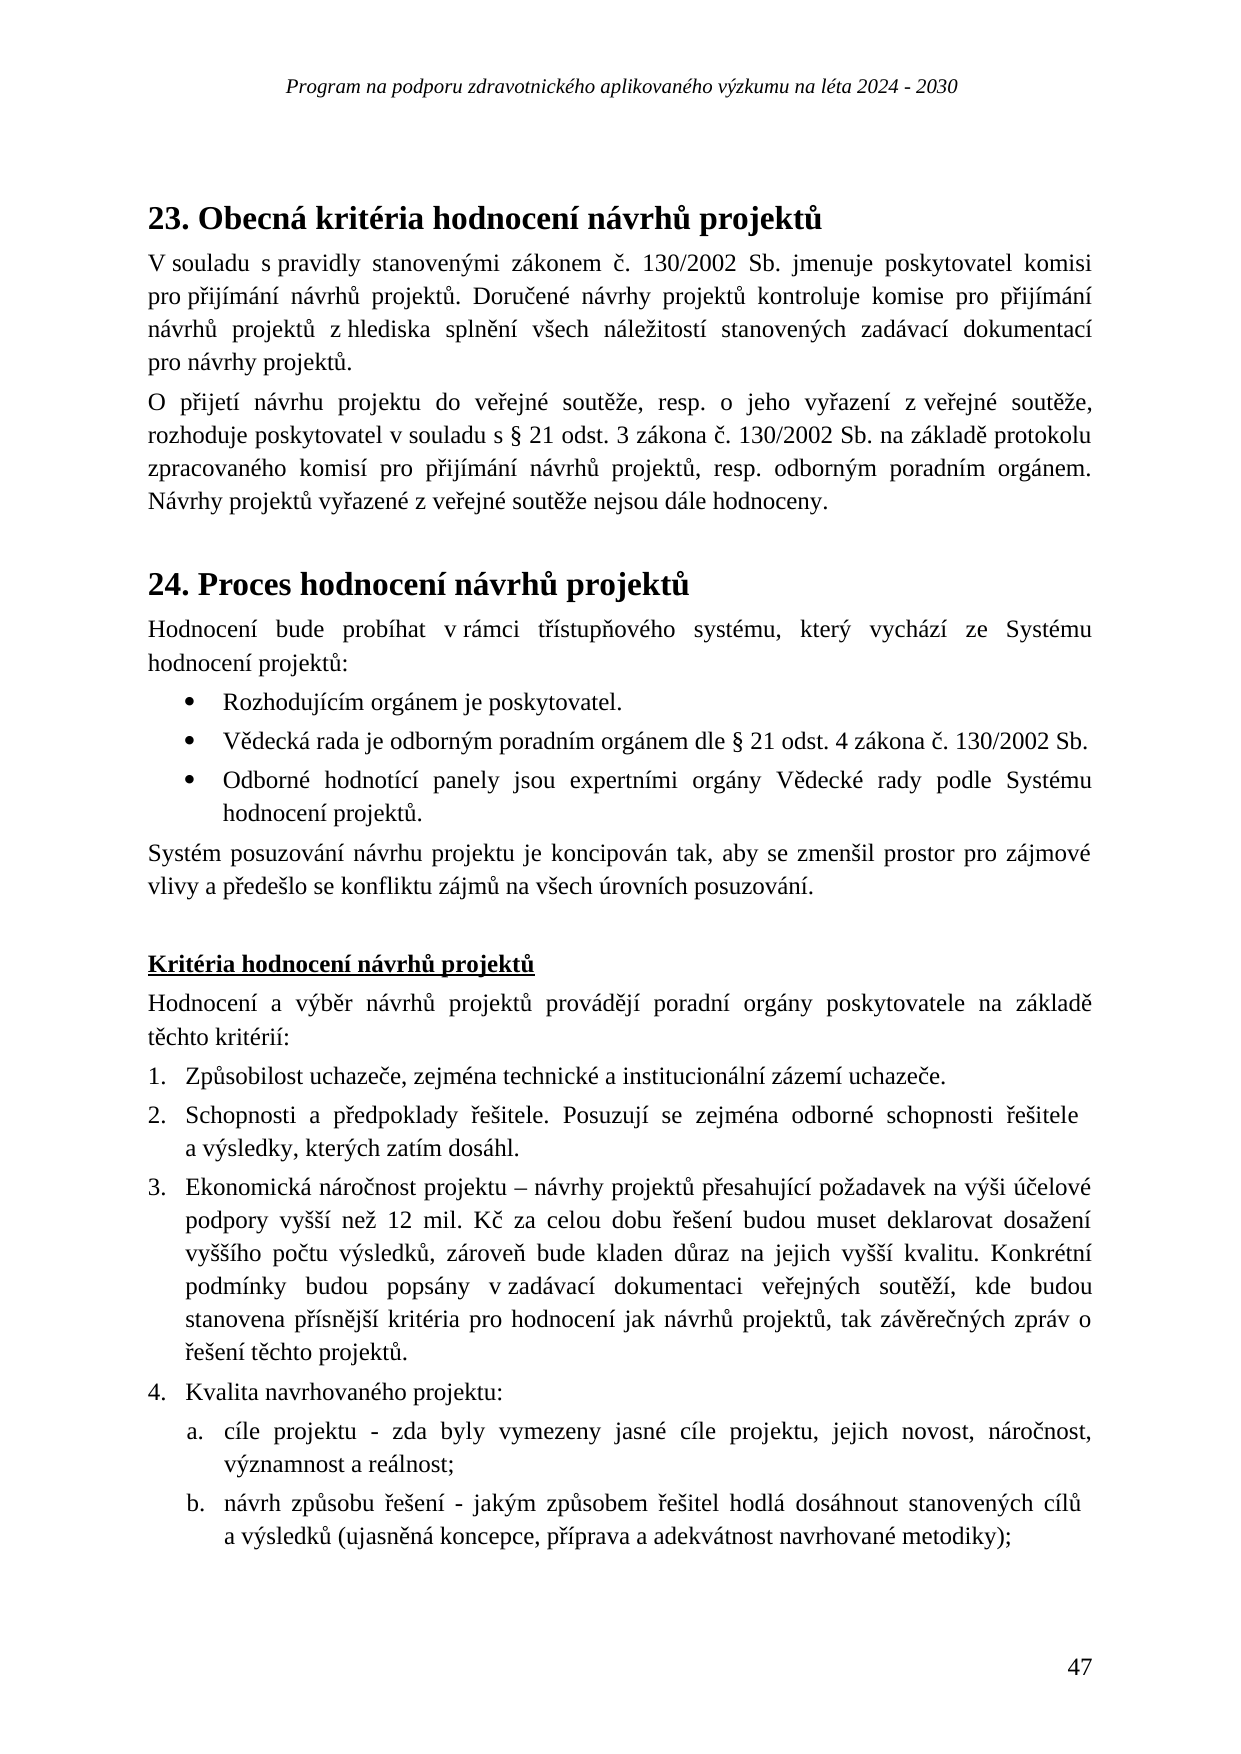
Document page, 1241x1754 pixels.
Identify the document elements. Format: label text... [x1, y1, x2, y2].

list Ekonomická náročnost projektu – návrhy projektů přesahující požadavek na výši účelové podpory vyšší než 12 mil. Kč za celou dobu řešení budou muset deklarovat dosažení vyššího počtu výsledků, zároveň bude kladen důraz na jejich vyšší kvalitu. Konkrétní podmínky budou popsány v zadávací dokumentaci veřejných soutěží, kde budou stanovena přísnější kritéria pro hodnocení jak návrhů projektů, tak závěrečných zpráv o řešení těchto projektů. [148, 1172, 1093, 1366]
list návrh způsobu řešení - jakým způsobem řešitel hodlá dosáhnout stanovených cílů a výsledků (ujasněná koncepce, příprava a adekvátnost navrhované metodiky); [186, 1488, 1093, 1550]
text Hodnocení bude probíhat v rámci třístupňového systému, který vychází ze Systému hodnocení projektů: [148, 614, 1093, 676]
list Schopnosti a předpoklady řešitele. Posuzují se zejména odborné schopnosti řešitele a výsledky, kterých zatím dosáhl. [148, 1100, 1093, 1162]
list Vědecká rada je odborným poradním orgánem dle § 21 odst. 4 zákona č. 130/2002 Sb. [185, 726, 1093, 755]
text O přijetí návrhu projektu do veřejné soutěže, resp. o jeho vyřazení z veřejné soutěže, rozhoduje poskytovatel v souladu s § 21 odst. 3 zákona č. 130/2002 Sb. na základě protokolu zpracovaného komisí pro přijímání návrhů projektů, resp. odborným poradním orgánem. Návrhy projektů vyřazené z veřejné soutěže nejsou dále hodnoceny. [148, 387, 1093, 514]
text Systém posuzování návrhu projektu je koncipován tak, aby se zmenšil prostor pro zájmové vlivy a předešlo se konfliktu zájmů na všech úrovních posuzování. [148, 838, 1093, 899]
list Kvalita navrhovaného projektu: [148, 1377, 1093, 1406]
text Kritéria hodnocení návrhů projektů [148, 949, 1093, 978]
subtitle 24. Proces hodnocení návrhů projektů [148, 564, 1093, 603]
text Hodnocení a výběr návrhů projektů provádějí poradní orgány poskytovatele na základě těchto kritérií: [148, 988, 1093, 1050]
list Způsobilost uchazeče, zejména technické a institucionální zázemí uchazeče. [148, 1061, 1093, 1089]
list Odborné hodnotící panely jsou expertními orgány Vědecké rady podle Systému hodnocení projektů. [185, 765, 1093, 827]
text V souladu s pravidly stanovenými zákonem č. 130/2002 Sb. jmenuje poskytovatel komisi pro přijímání návrhů projektů. Doručené návrhy projektů kontroluje komise pro přijímání návrhů projektů z hlediska splnění všech náležitostí stanovených zadávací dokumentací pro návrhy projektů. [148, 248, 1093, 376]
subtitle 23. Obecná kritéria hodnocení návrhů projektů [148, 198, 1093, 236]
list Rozhodujícím orgánem je poskytovatel. [185, 687, 1093, 716]
list cíle projektu - zda byly vymezeny jasné cíle projektu, jejich novost, náročnost, významnost a reálnost; [186, 1416, 1093, 1478]
